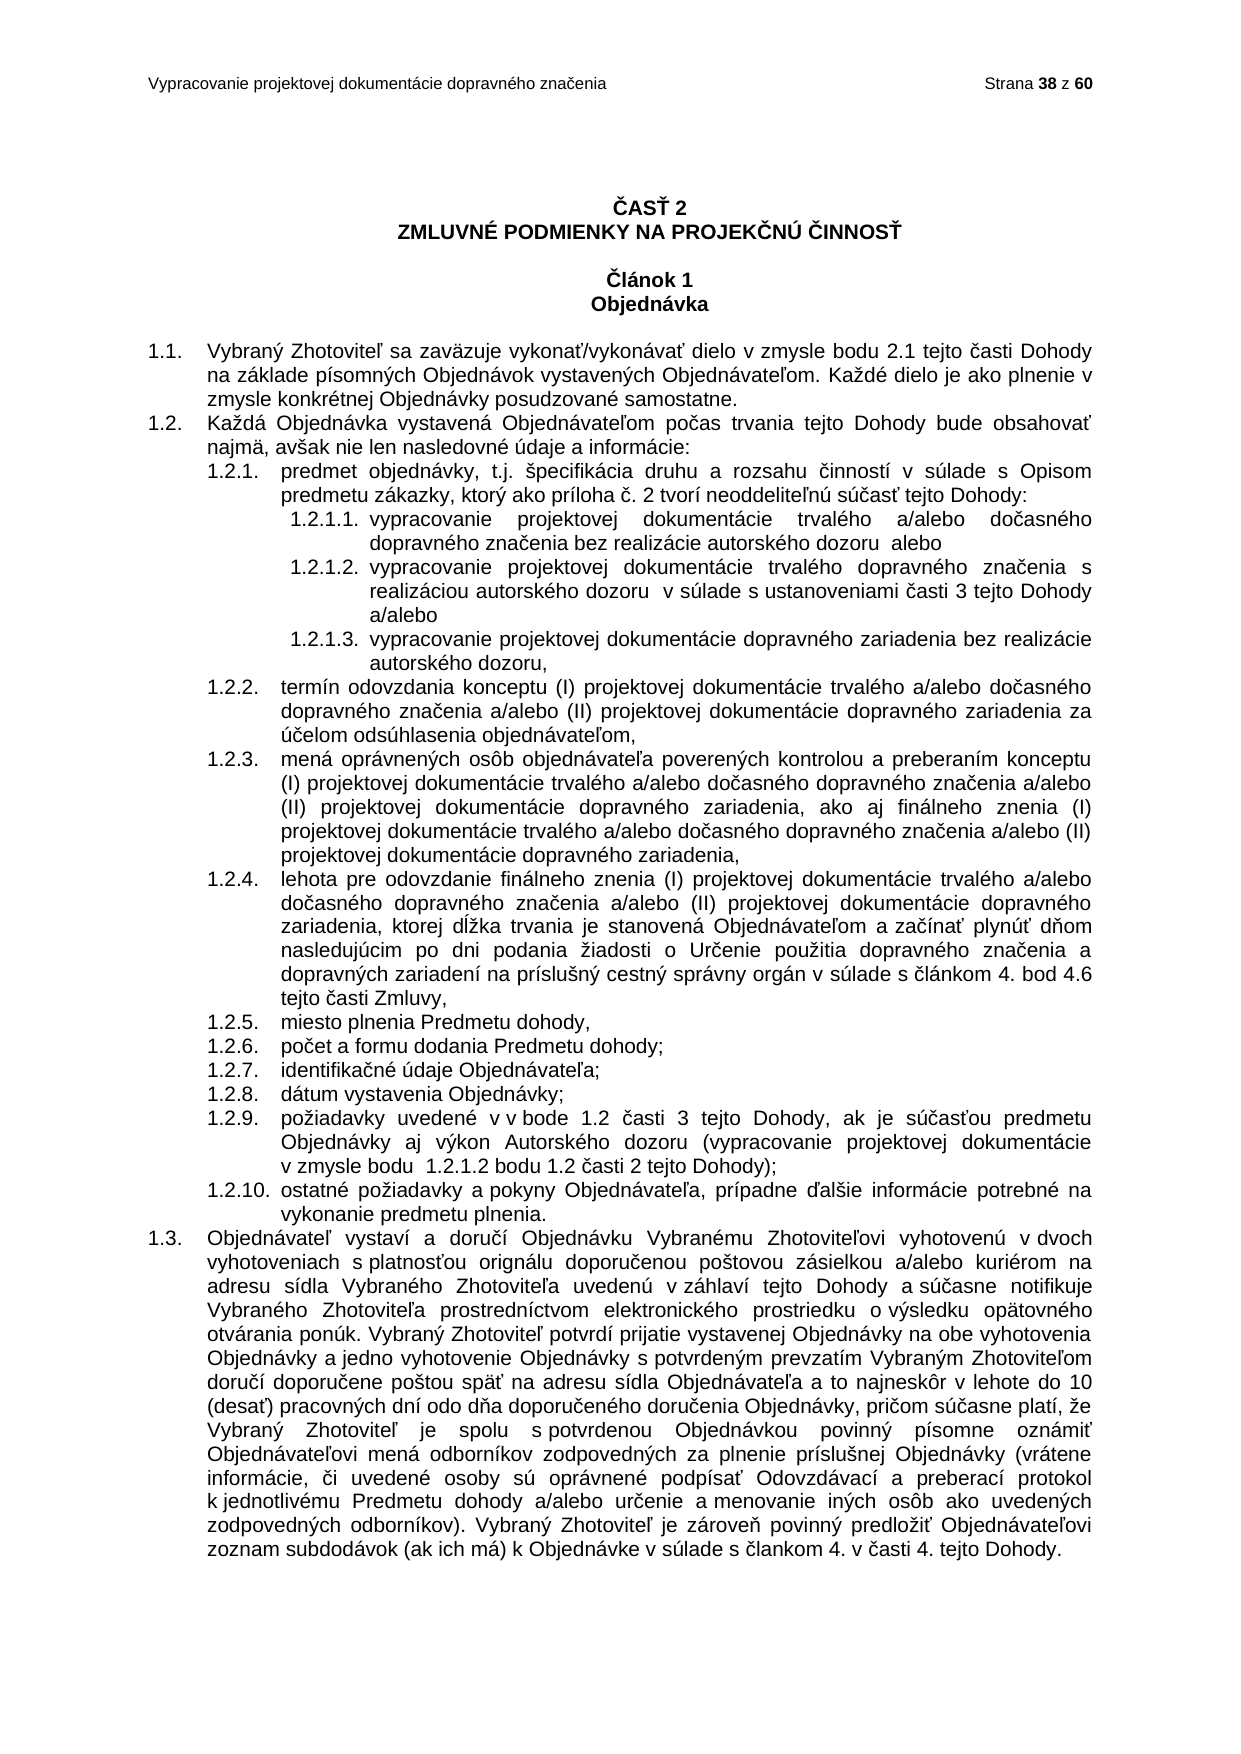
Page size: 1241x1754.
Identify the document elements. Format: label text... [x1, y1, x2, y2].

list vypracovanie projektovej dokumentácie dopravného zariadenia bez realizácie autorského dozoru, [290, 627, 1092, 675]
text Objednávka [207, 291, 1092, 315]
list Objednávateľ vystaví a doručí Objednávku Vybranému Zhotoviteľovi vyhotovenú v dvoch vyhotoveniach s platnosťou orignálu doporučenou poštovou zásielkou a/alebo kuriérom na adresu sídla Vybraného Zhotoviteľa uvedenú v záhlaví tejto Dohody a súčasne notifikuje Vybraného Zhotoviteľa prostredníctvom elektronického prostriedku o výsledku opätovného otvárania ponúk. Vybraný Zhotoviteľ potvrdí prijatie vystavenej Objednávky na obe vyhotovenia Objednávky a jedno vyhotovenie Objednávky s potvrdeným prevzatím Vybraným Zhotoviteľom doručí doporučene poštou späť na adresu sídla Objednávateľa a to najneskôr v lehote do 10 (desať) pracovných dní odo dňa doporučeného doručenia Objednávky, pričom súčasne platí, že Vybraný Zhotoviteľ je spolu s potvrdenou Objednávkou povinný písomne oznámiť Objednávateľovi mená odborníkov zodpovedných za plnenie príslušnej Objednávky (vrátene informácie, či uvedené osoby sú oprávnené podpísať Odovzdávací a preberací protokol k jednotlivému Predmetu dohody a/alebo určenie a menovanie iných osôb ako uvedených zodpovedných odborníkov). Vybraný Zhotoviteľ je zároveň povinný predložiť Objednávateľovi zoznam subdodávok (ak ich má) k Objednávke v súlade s člankom 4. v časti 4. tejto Dohody. [148, 1226, 1092, 1561]
list ostatné požiadavky a pokyny Objednávateľa, prípadne ďalšie informácie potrebné na vykonanie predmetu plnenia. [207, 1178, 1092, 1226]
list miesto plnenia Predmetu dohody, [207, 1010, 1092, 1034]
list identifikačné údaje Objednávateľa; [207, 1058, 1092, 1082]
list predmet objednávky, t.j. špecifikácia druhu a rozsahu činností v súlade s Opisom predmetu zákazky, ktorý ako príloha č. 2 tvorí neoddeliteľnú súčasť tejto Dohody: [207, 459, 1092, 507]
list požiadavky uvedené v v bode 1.2 časti 3 tejto Dohody, ak je súčasťou predmetu Objednávky aj výkon Autorského dozoru (vypracovanie projektovej dokumentácie v zmysle bodu 1.2.1.2 bodu 1.2 časti 2 tejto Dohody); [207, 1106, 1092, 1178]
list Každá Objednávka vystavená Objednávateľom počas trvania tejto Dohody bude obsahovať najmä, avšak nie len nasledovné údaje a informácie: [148, 411, 1092, 459]
text ČASŤ 2 [207, 196, 1092, 219]
list vypracovanie projektovej dokumentácie trvalého dopravného značenia s realizáciou autorského dozoru v súlade s ustanoveniami časti 3 tejto Dohody a/alebo [290, 555, 1092, 627]
list dátum vystavenia Objednávky; [207, 1082, 1092, 1106]
list Článok 1 [169, 267, 1092, 291]
list počet a formu dodania Predmetu dohody; [207, 1034, 1092, 1058]
text ZMLUVNÉ PODMIENKY NA PROJEKČNÚ ČINNOSŤ [207, 219, 1092, 243]
list mená oprávnených osôb objednávateľa poverených kontrolou a preberaním konceptu (I) projektovej dokumentácie trvalého a/alebo dočasného dopravného značenia a/alebo (II) projektovej dokumentácie dopravného zariadenia, ako aj finálneho znenia (I) projektovej dokumentácie trvalého a/alebo dočasného dopravného značenia a/alebo (II) projektovej dokumentácie dopravného zariadenia, [207, 747, 1092, 866]
list Vybraný Zhotoviteľ sa zaväzuje vykonať/vykonávať dielo v zmysle bodu 2.1 tejto časti Dohody na základe písomných Objednávok vystavených Objednávateľom. Každé dielo je ako plnenie v zmysle konkrétnej Objednávky posudzované samostatne. [148, 339, 1092, 411]
list vypracovanie projektovej dokumentácie trvalého a/alebo dočasného dopravného značenia bez realizácie autorského dozoru alebo [290, 507, 1092, 555]
list lehota pre odovzdanie finálneho znenia (I) projektovej dokumentácie trvalého a/alebo dočasného dopravného značenia a/alebo (II) projektovej dokumentácie dopravného zariadenia, ktorej dĺžka trvania je stanovená Objednávateľom a začínať plynúť dňom nasledujúcim po dni podania žiadosti o Určenie použitia dopravného značenia a dopravných zariadení na príslušný cestný správny orgán v súlade s článkom 4. bod 4.6 tejto časti Zmluvy, [207, 866, 1092, 1010]
list termín odovzdania konceptu (I) projektovej dokumentácie trvalého a/alebo dočasného dopravného značenia a/alebo (II) projektovej dokumentácie dopravného zariadenia za účelom odsúhlasenia objednávateľom, [207, 675, 1092, 747]
